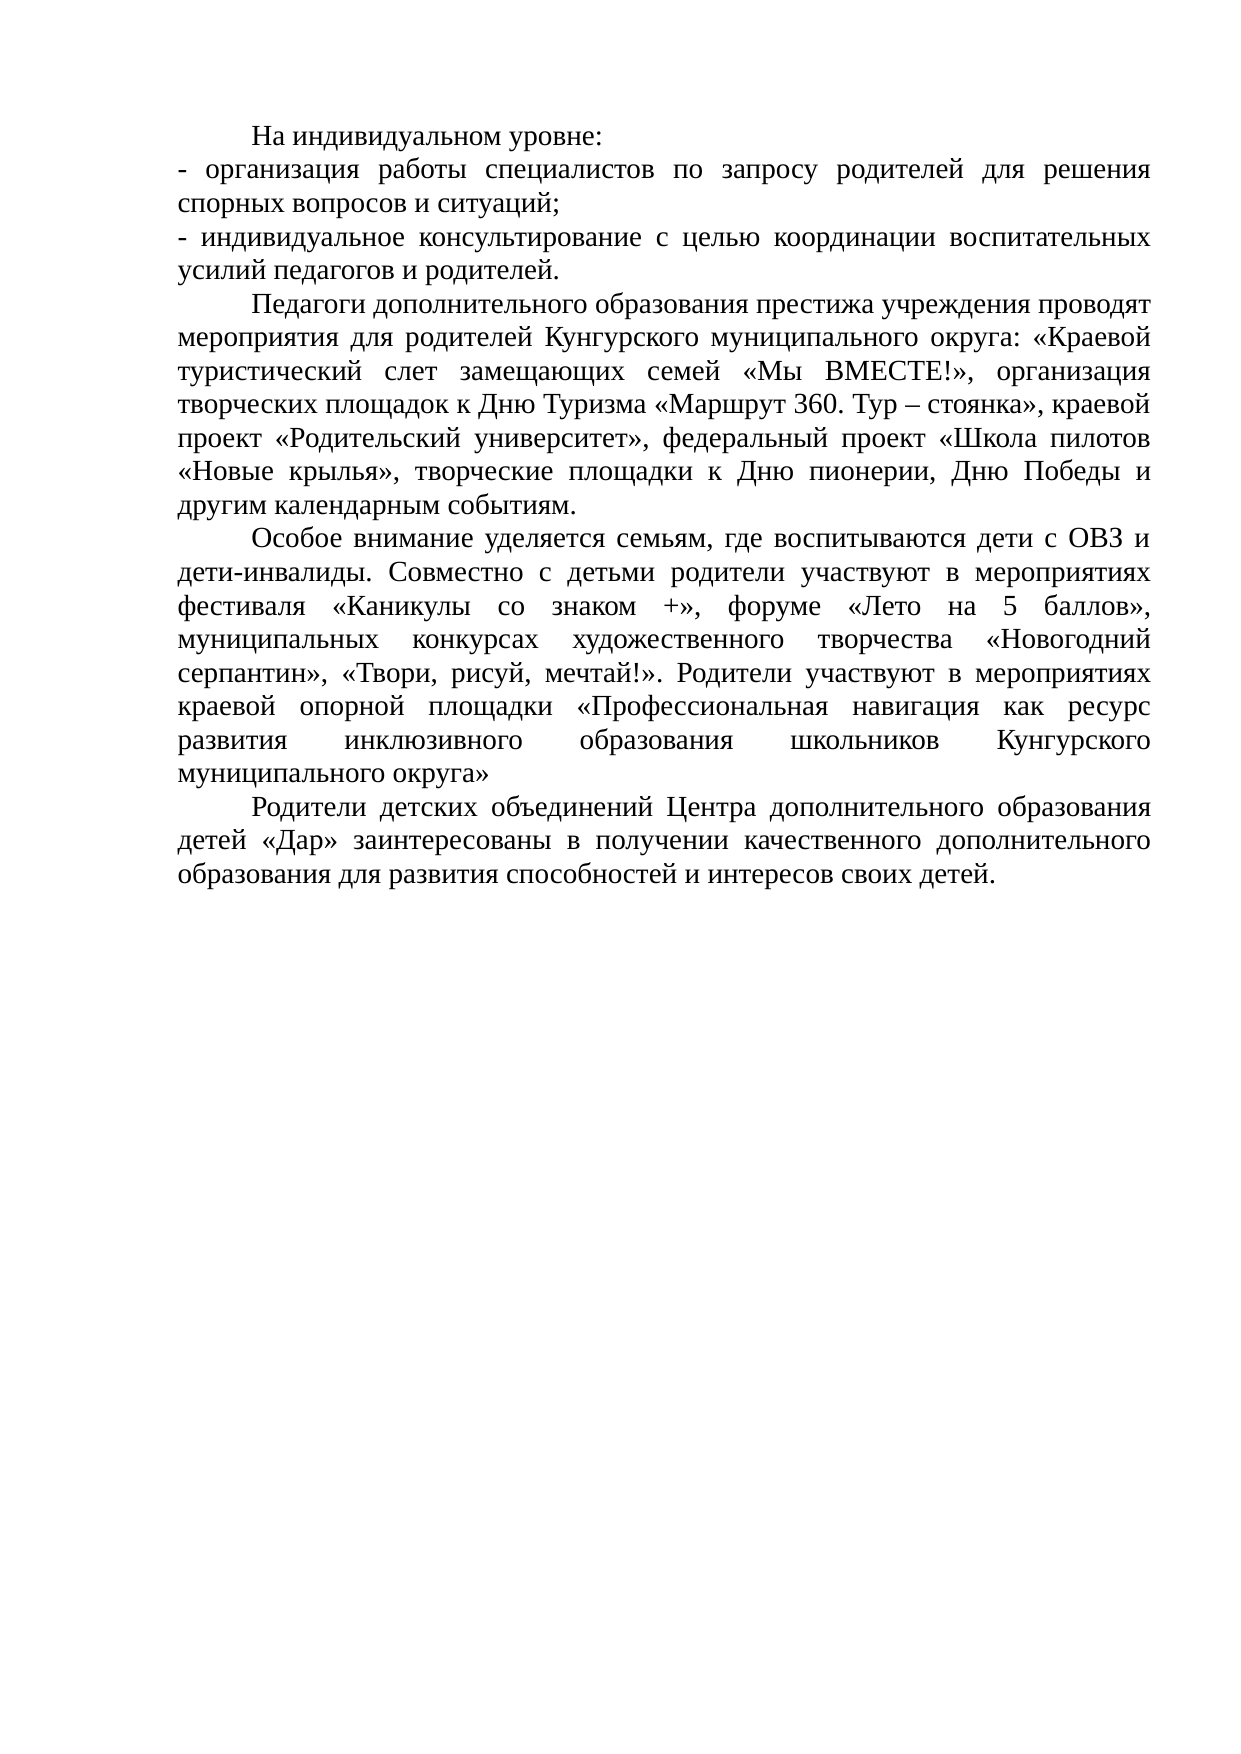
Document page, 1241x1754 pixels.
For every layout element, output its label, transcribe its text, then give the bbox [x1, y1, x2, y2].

text Родители детских объединений Центра дополнительного образования детей «Дар» заинтересованы в получении качественного дополнительного образования для развития способностей и интересов своих детей. [177, 789, 1152, 889]
text Педагоги дополнительного образования престижа учреждения проводят мероприятия для родителей Кунгурского муниципального округа: «Краевой туристический слет замещающих семей «Мы ВМЕСТЕ!», организация творческих площадок к Дню Туризма «Маршрут 360. Тур – стоянка», краевой проект «Родительский университет», федеральный проект «Школа пилотов «Новые крылья», творческие площадки к Дню пионерии, Дню Победы и другим календарным событиям. [177, 286, 1152, 521]
text - организация работы специалистов по запросу родителей для решения спорных вопросов и ситуаций; [177, 152, 1152, 219]
text На индивидуальном уровне: [177, 118, 1152, 152]
text - индивидуальное консультирование c целью координации воспитательных усилий педагогов и родителей. [177, 219, 1152, 286]
text Особое внимание уделяется семьям, где воспитываются дети с ОВЗ и дети-инвалиды. Совместно с детьми родители участвуют в мероприятиях фестиваля «Каникулы со знаком +», форуме «Лето на 5 баллов», муниципальных конкурсах художественного творчества «Новогодний серпантин», «Твори, рисуй, мечтай!». Родители участвуют в мероприятиях краевой опорной площадки «Профессиональная навигация как ресурс развития инклюзивного образования школьников Кунгурского муниципального округа» [177, 521, 1152, 789]
